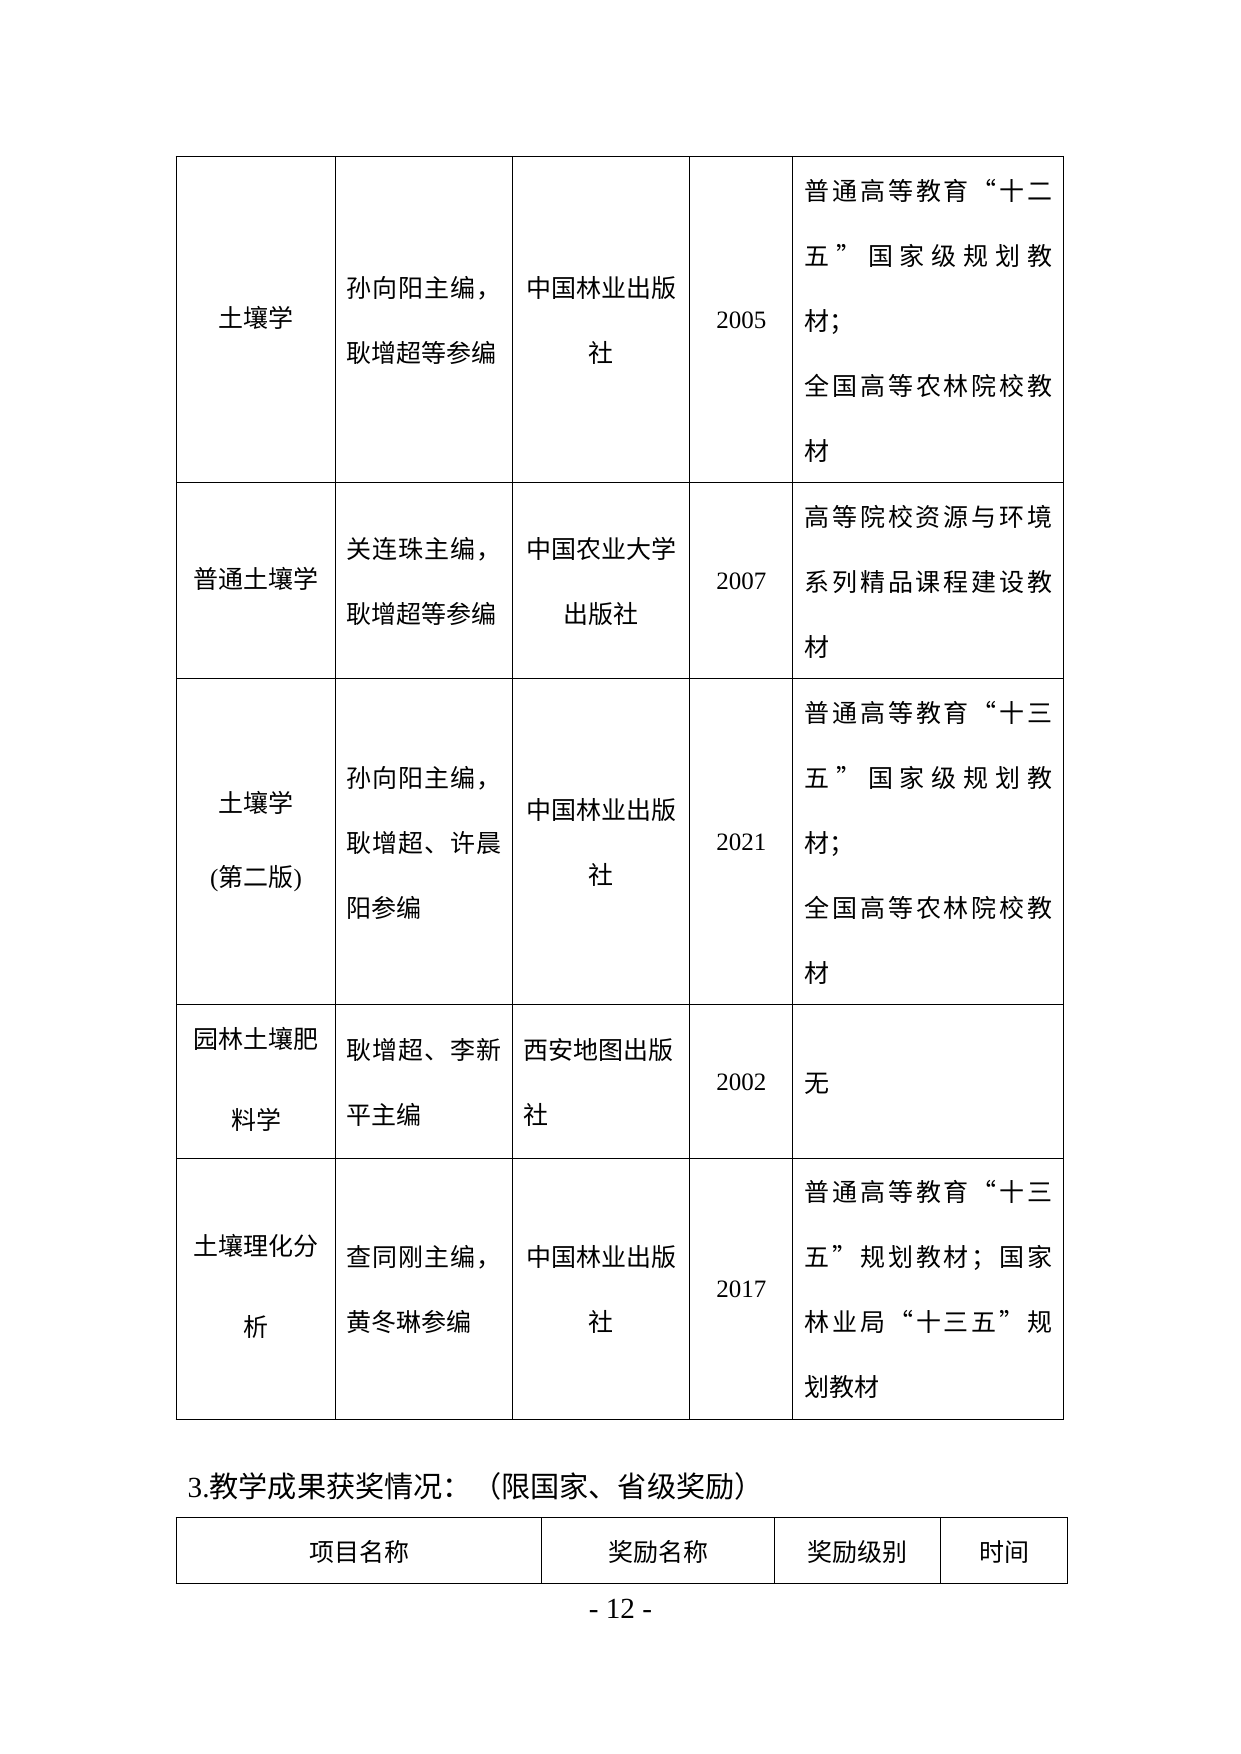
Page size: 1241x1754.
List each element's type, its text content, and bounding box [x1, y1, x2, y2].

table_cell 中国林业出版社 [513, 679, 689, 1004]
table_cell 园林土壤肥料学 [177, 1005, 335, 1157]
table_cell 无 [793, 1005, 1063, 1157]
table_cell 中国林业出版社 [513, 1159, 689, 1418]
table_cell 关连珠主编，耿增超等参编 [336, 483, 512, 678]
table_header 项目名称 [177, 1518, 541, 1583]
table_cell 普通高等教育“十三五”国家级规划教材； 全国高等农林院校教材 [793, 679, 1063, 1004]
table_cell 查同刚主编，黄冬琳参编 [336, 1159, 512, 1418]
table_cell 西安地图出版社 [513, 1005, 689, 1157]
table_cell 2021 [690, 679, 792, 1004]
table_header 奖励级别 [775, 1518, 940, 1583]
table_cell 耿增超、李新平主编 [336, 1005, 512, 1157]
table_cell 中国林业出版社 [513, 157, 689, 482]
table_cell 2002 [690, 1005, 792, 1157]
table_cell 2007 [690, 483, 792, 678]
table_cell 孙向阳主编，耿增超、许晨阳参编 [336, 679, 512, 1004]
table_cell 土壤学 (第二版) [177, 679, 335, 1004]
table_cell 2005 [690, 157, 792, 482]
text 3.教学成果获奖情况：（限国家、省级奖励） [187, 1452, 1053, 1517]
table_cell 中国农业大学出版社 [513, 483, 689, 678]
table_cell 土壤理化分析 [177, 1159, 335, 1418]
table_cell 孙向阳主编，耿增超等参编 [336, 157, 512, 482]
table_cell 普通土壤学 [177, 483, 335, 678]
table_cell 高等院校资源与环境系列精品课程建设教材 [793, 483, 1063, 678]
table_header 奖励名称 [542, 1518, 774, 1583]
table_cell 普通高等教育“十二五”国家级规划教材； 全国高等农林院校教材 [793, 157, 1063, 482]
table_cell 土壤学 [177, 157, 335, 482]
table_cell 2017 [690, 1159, 792, 1418]
table_header 时间 [941, 1518, 1067, 1583]
table_cell 普通高等教育“十三五”规划教材；国家林业局“十三五”规划教材 [793, 1159, 1063, 1418]
